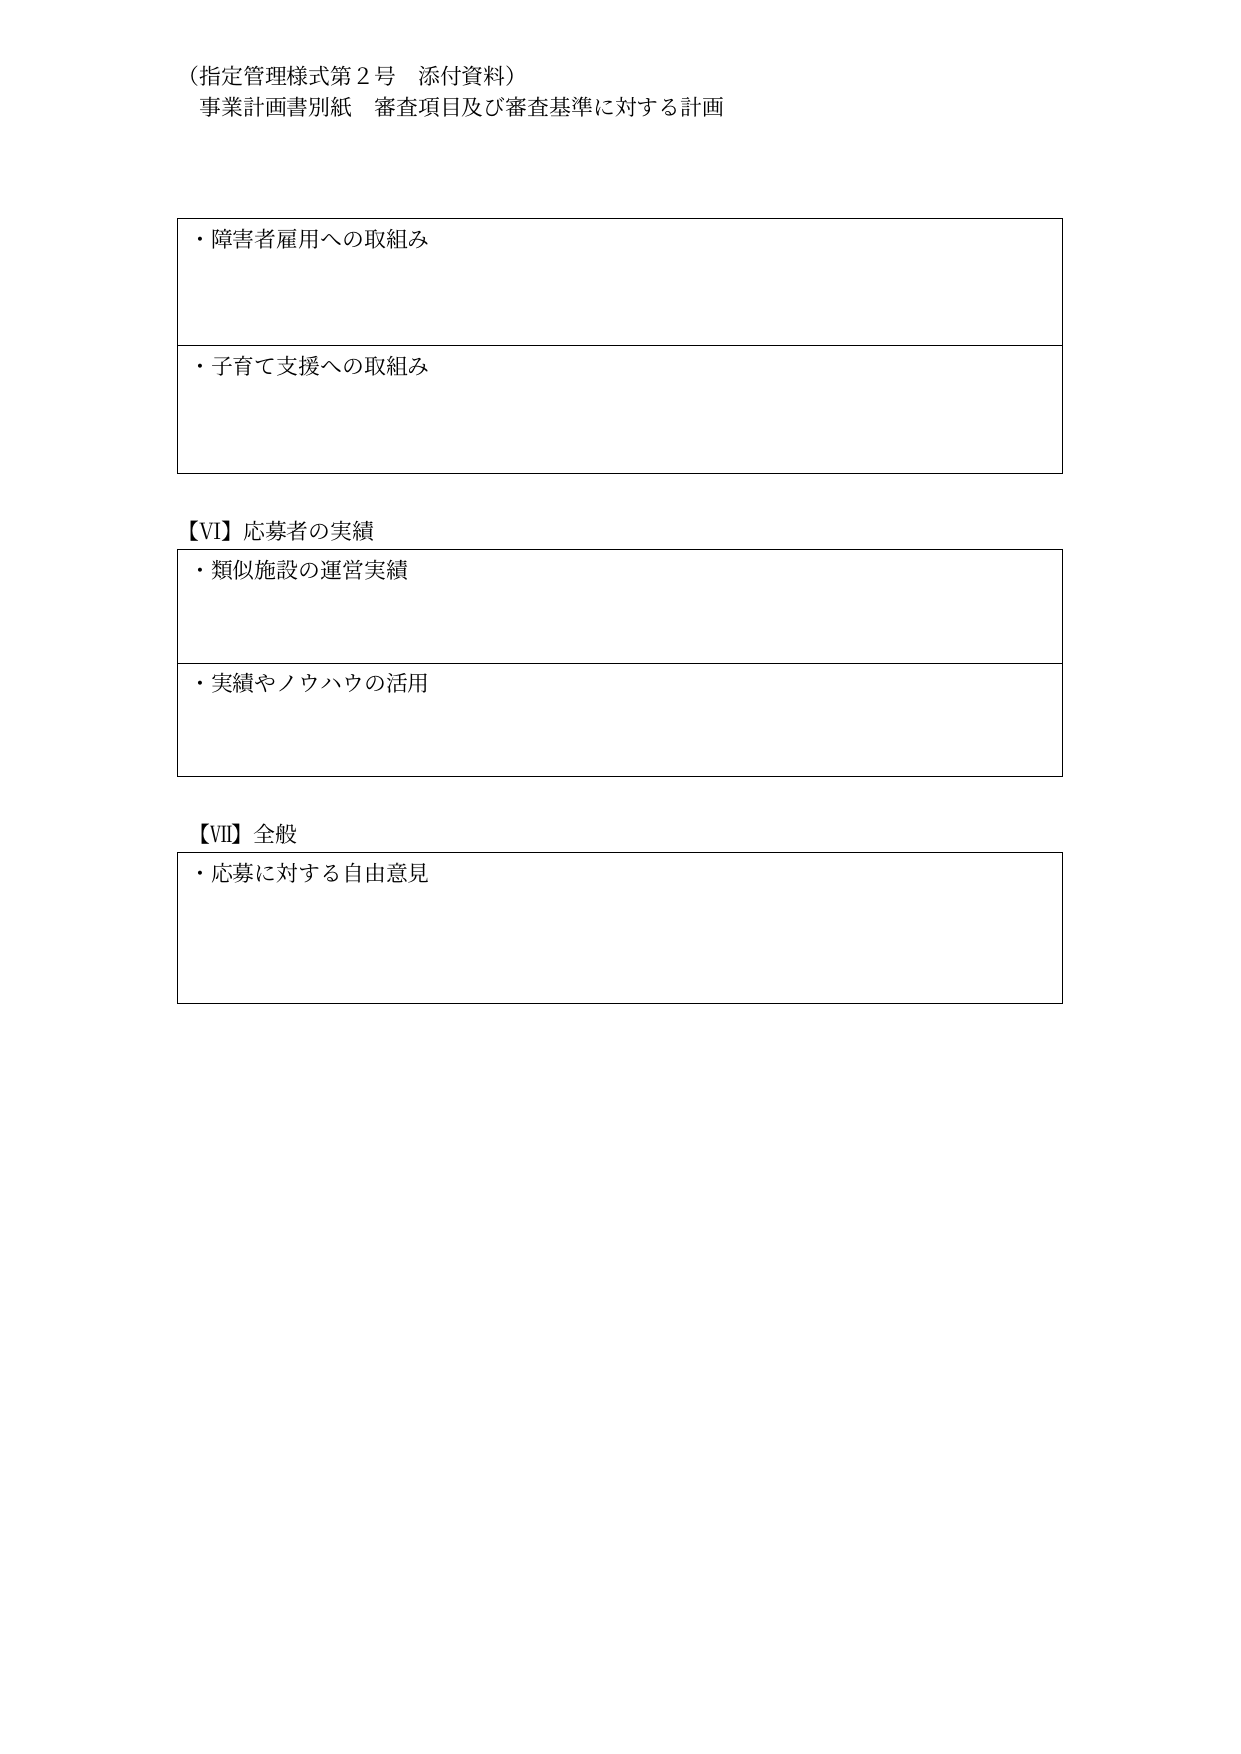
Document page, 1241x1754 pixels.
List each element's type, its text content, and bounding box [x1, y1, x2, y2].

table_cell ・障害者雇用への取組み [178, 219, 1062, 345]
text 【Ⅶ】全般 [188, 814, 1063, 852]
table_header ・類似施設の運営実績 [178, 550, 1062, 662]
table_cell ・子育て支援への取組み [178, 346, 1062, 473]
text 【Ⅵ】応募者の実績 [177, 511, 1063, 549]
table_header ・応募に対する自由意見 [178, 853, 1062, 1003]
table_cell ・実績やノウハウの活用 [178, 664, 1062, 776]
